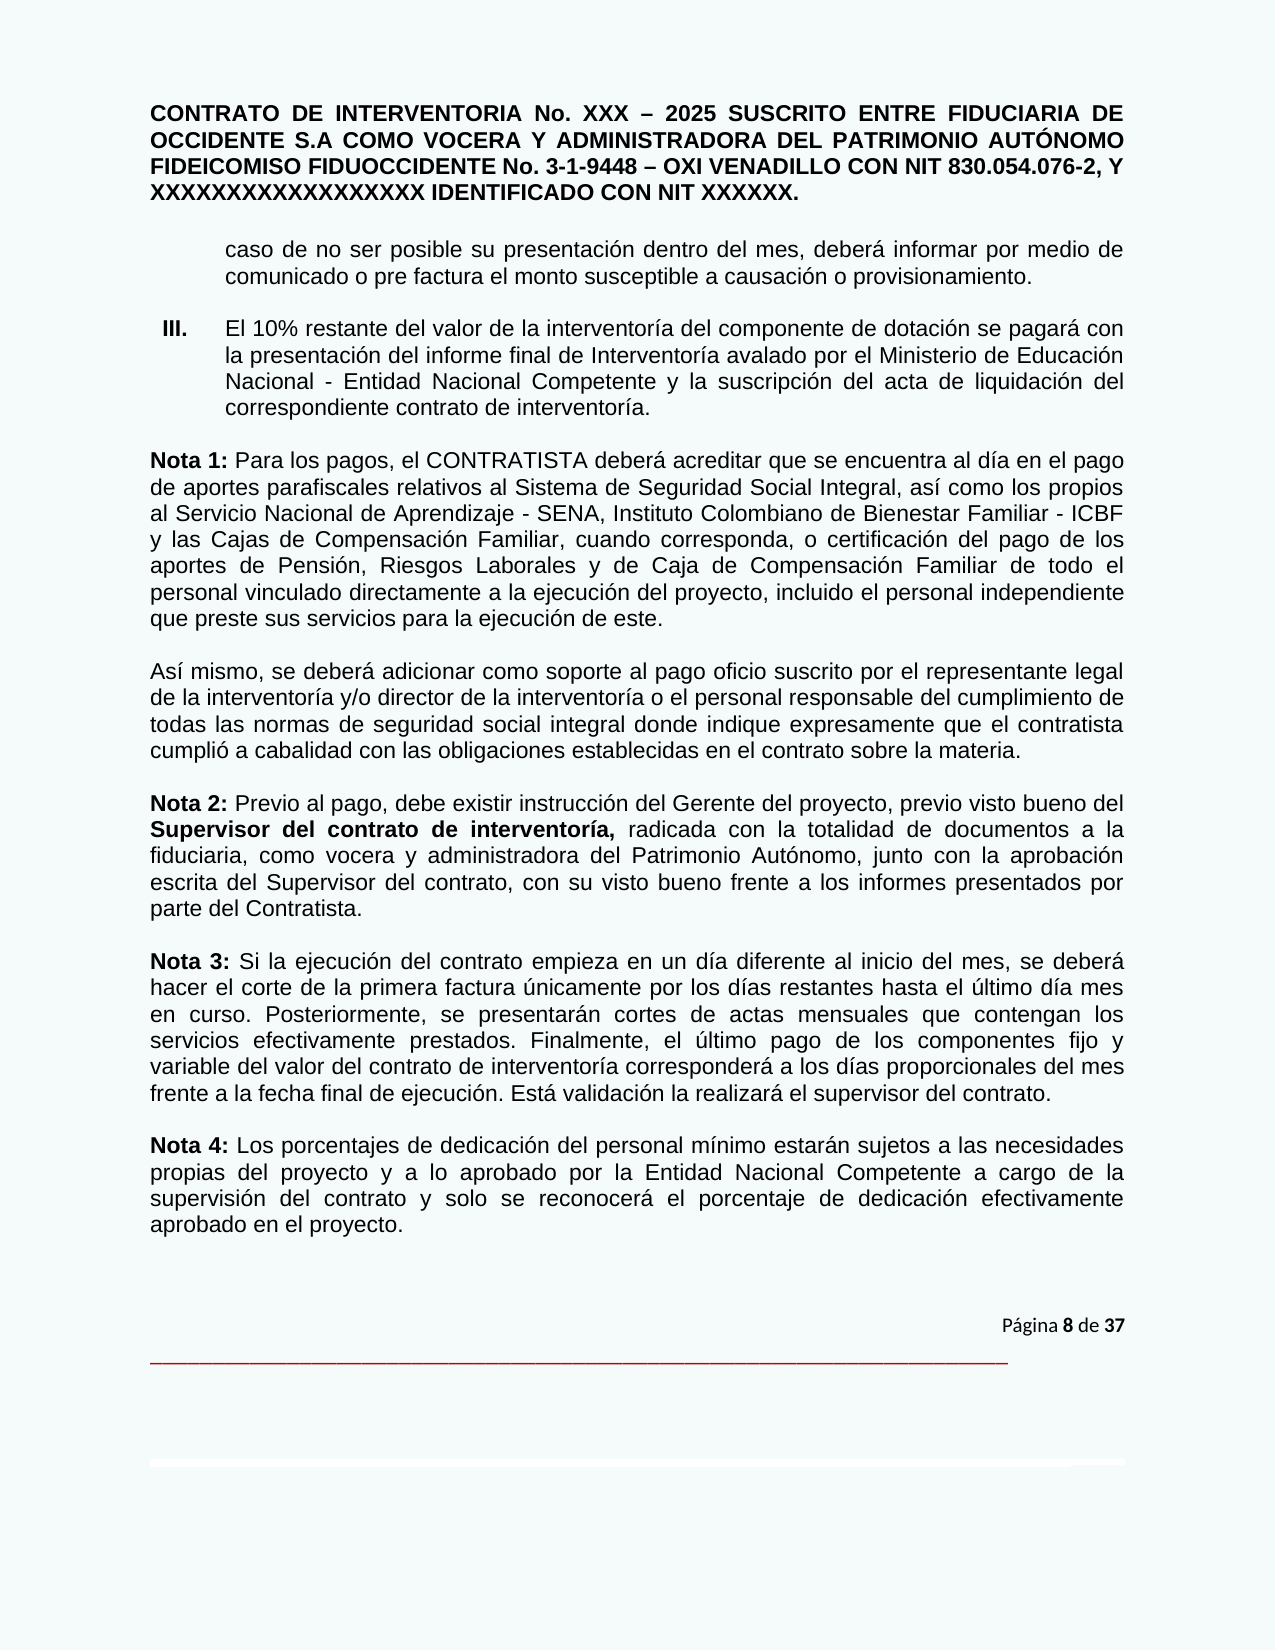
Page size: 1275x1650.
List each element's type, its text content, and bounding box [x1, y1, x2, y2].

text Nota 4: Los porcentajes de dedicación del personal mínimo estarán sujetos a las necesidades propias del proyecto y a lo aprobado por la Entidad Nacional Competente a cargo de la supervisión del contrato y solo se reconocerá el porcentaje de dedicación efectivamente aprobado en el proyecto. [150, 1132, 1125, 1238]
list El 10% restante del valor de la interventoría del componente de dotación se pagará con la presentación del informe final de Interventoría avalado por el Ministerio de Educación Nacional - Entidad Nacional Competente y la suscripción del acta de liquidación del correspondiente contrato de interventoría. [187, 315, 1125, 421]
text Nota 2: Previo al pago, debe existir instrucción del Gerente del proyecto, previo visto bueno del Supervisor del contrato de interventoría, radicada con la totalidad de documentos a la fiduciaria, como vocera y administradora del Patrimonio Autónomo, junto con la aprobación escrita del Supervisor del contrato, con su visto bueno frente a los informes presentados por parte del Contratista. [150, 790, 1125, 921]
text Así mismo, se deberá adicionar como soporte al pago oficio suscrito por el representante legal de la interventoría y/o director de la interventoría o el personal responsable del cumplimiento de todas las normas de seguridad social integral donde indique expresamente que el contratista cumplió a cabalidad con las obligaciones establecidas en el contrato sobre la materia. [150, 658, 1125, 763]
text Nota 3: Si la ejecución del contrato empieza en un día diferente al inicio del mes, se deberá hacer el corte de la primera factura únicamente por los días restantes hasta el último día mes en curso. Posteriormente, se presentarán cortes de actas mensuales que contengan los servicios efectivamente prestados. Finalmente, el último pago de los componentes fijo y variable del valor del contrato de interventoría corresponderá a los días proporcionales del mes frente a la fecha final de ejecución. Está validación la realizará el supervisor del contrato. [150, 948, 1125, 1106]
picture [150, 1459, 1125, 1467]
text Nota 1: Para los pagos, el CONTRATISTA deberá acreditar que se encuentra al día en el pago de aportes parafiscales relativos al Sistema de Seguridad Social Integral, así como los propios al Servicio Nacional de Aprendizaje - SENA, Instituto Colombiano de Bienestar Familiar - ICBF y las Cajas de Compensación Familiar, cuando corresponda, o certificación del pago de los aportes de Pensión, Riesgos Laborales y de Caja de Compensación Familiar de todo el personal vinculado directamente a la ejecución del proyecto, incluido el personal independiente que preste sus servicios para la ejecución de este. [150, 447, 1125, 632]
